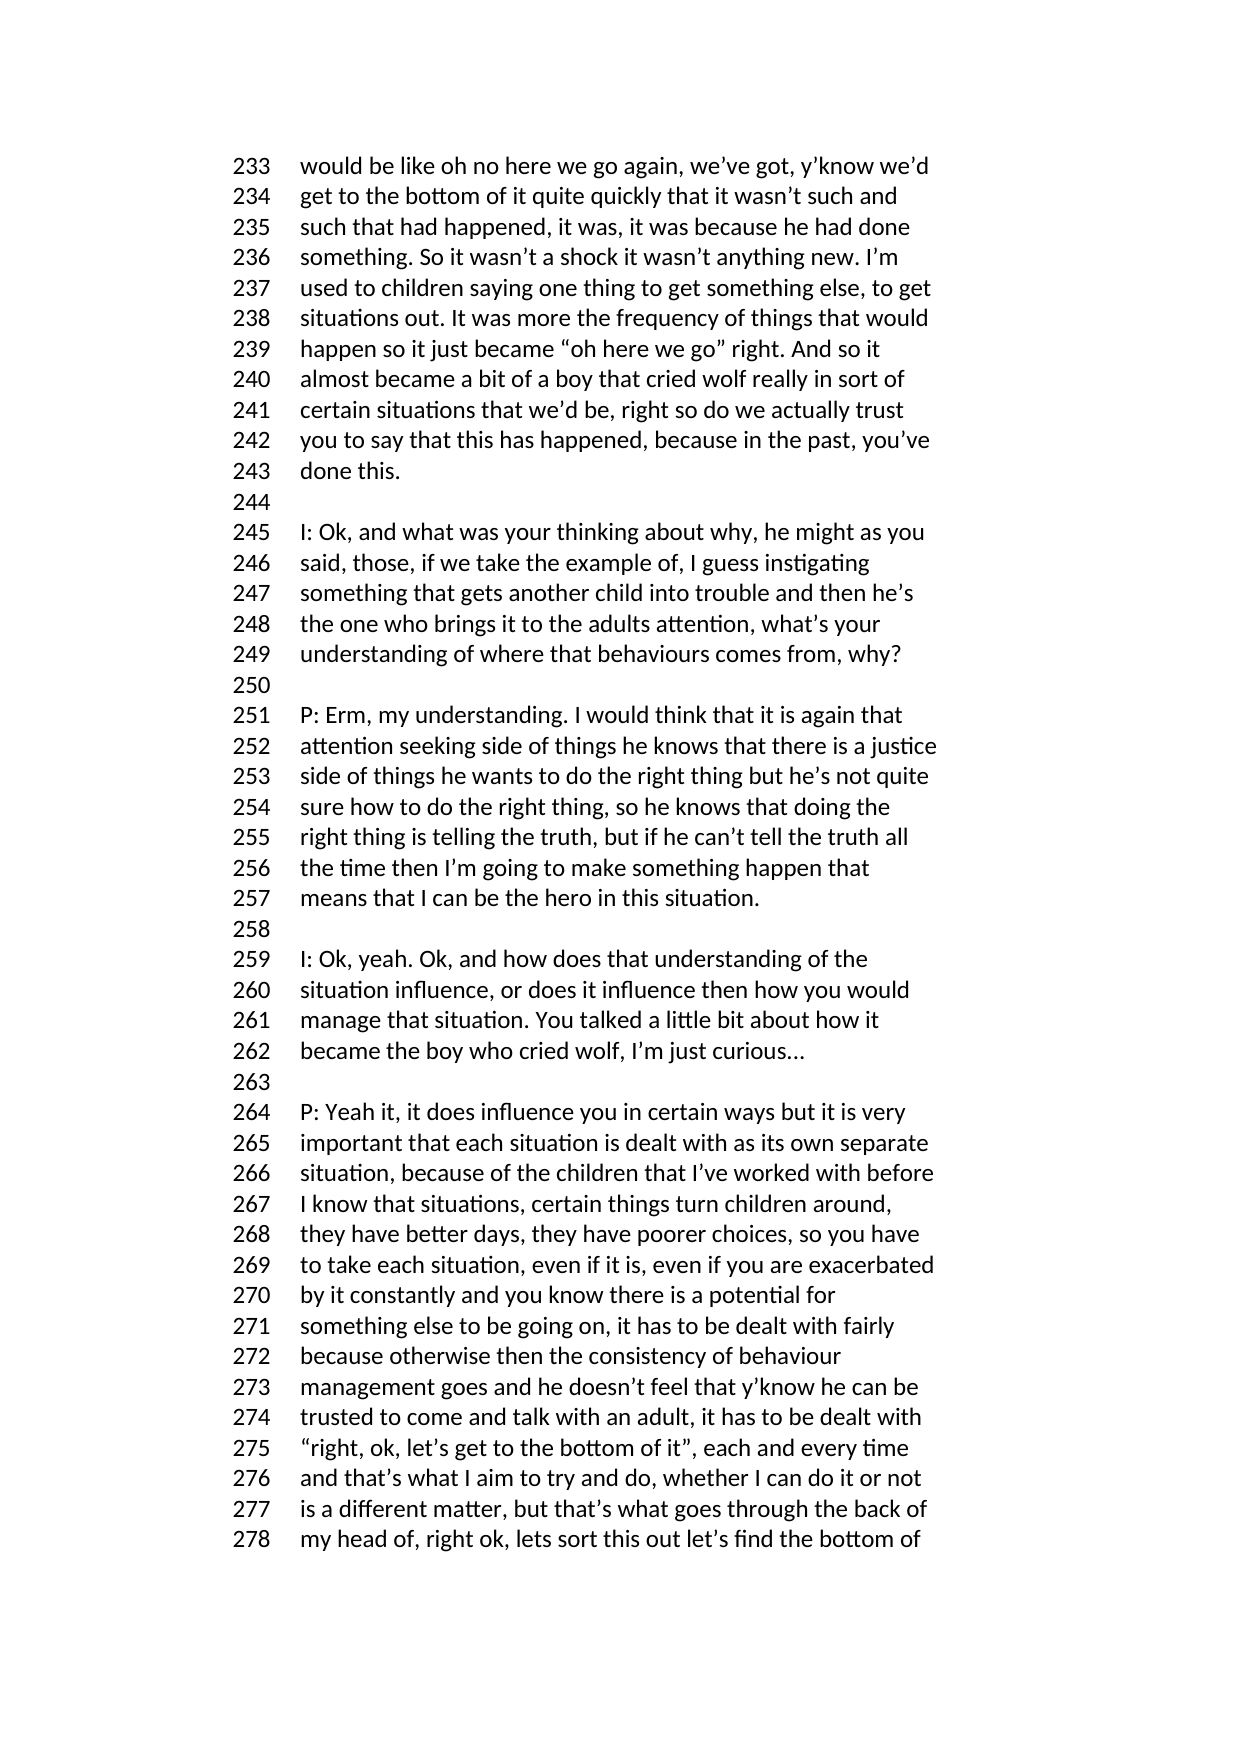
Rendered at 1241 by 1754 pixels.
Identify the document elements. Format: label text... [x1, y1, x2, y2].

text I: Ok, yeah. Ok, and how does that understanding of the situation influence, or does it influence then how you would manage that situation. You talked a little bit about how it became the boy who cried wolf, I’m just curious... [300, 943, 940, 1066]
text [300, 150, 940, 486]
text I: Ok, and what was your thinking about why, he might as you said, those, if we take the example of, I guess instigating something that gets another child into trouble and then he’s the one who brings it to the adults attention, what’s your understanding of where that behaviours comes from, why? [300, 516, 940, 669]
text P: Erm, my understanding. I would think that it is again that attention seeking side of things he knows that there is a justice side of things he wants to do the right thing but he’s not quite sure how to do the right thing, so he knows that doing the right thing is telling the truth, but if he can’t tell the truth all the time then I’m going to make something happen that means that I can be the hero in this situation. [300, 699, 940, 913]
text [300, 1096, 940, 1554]
